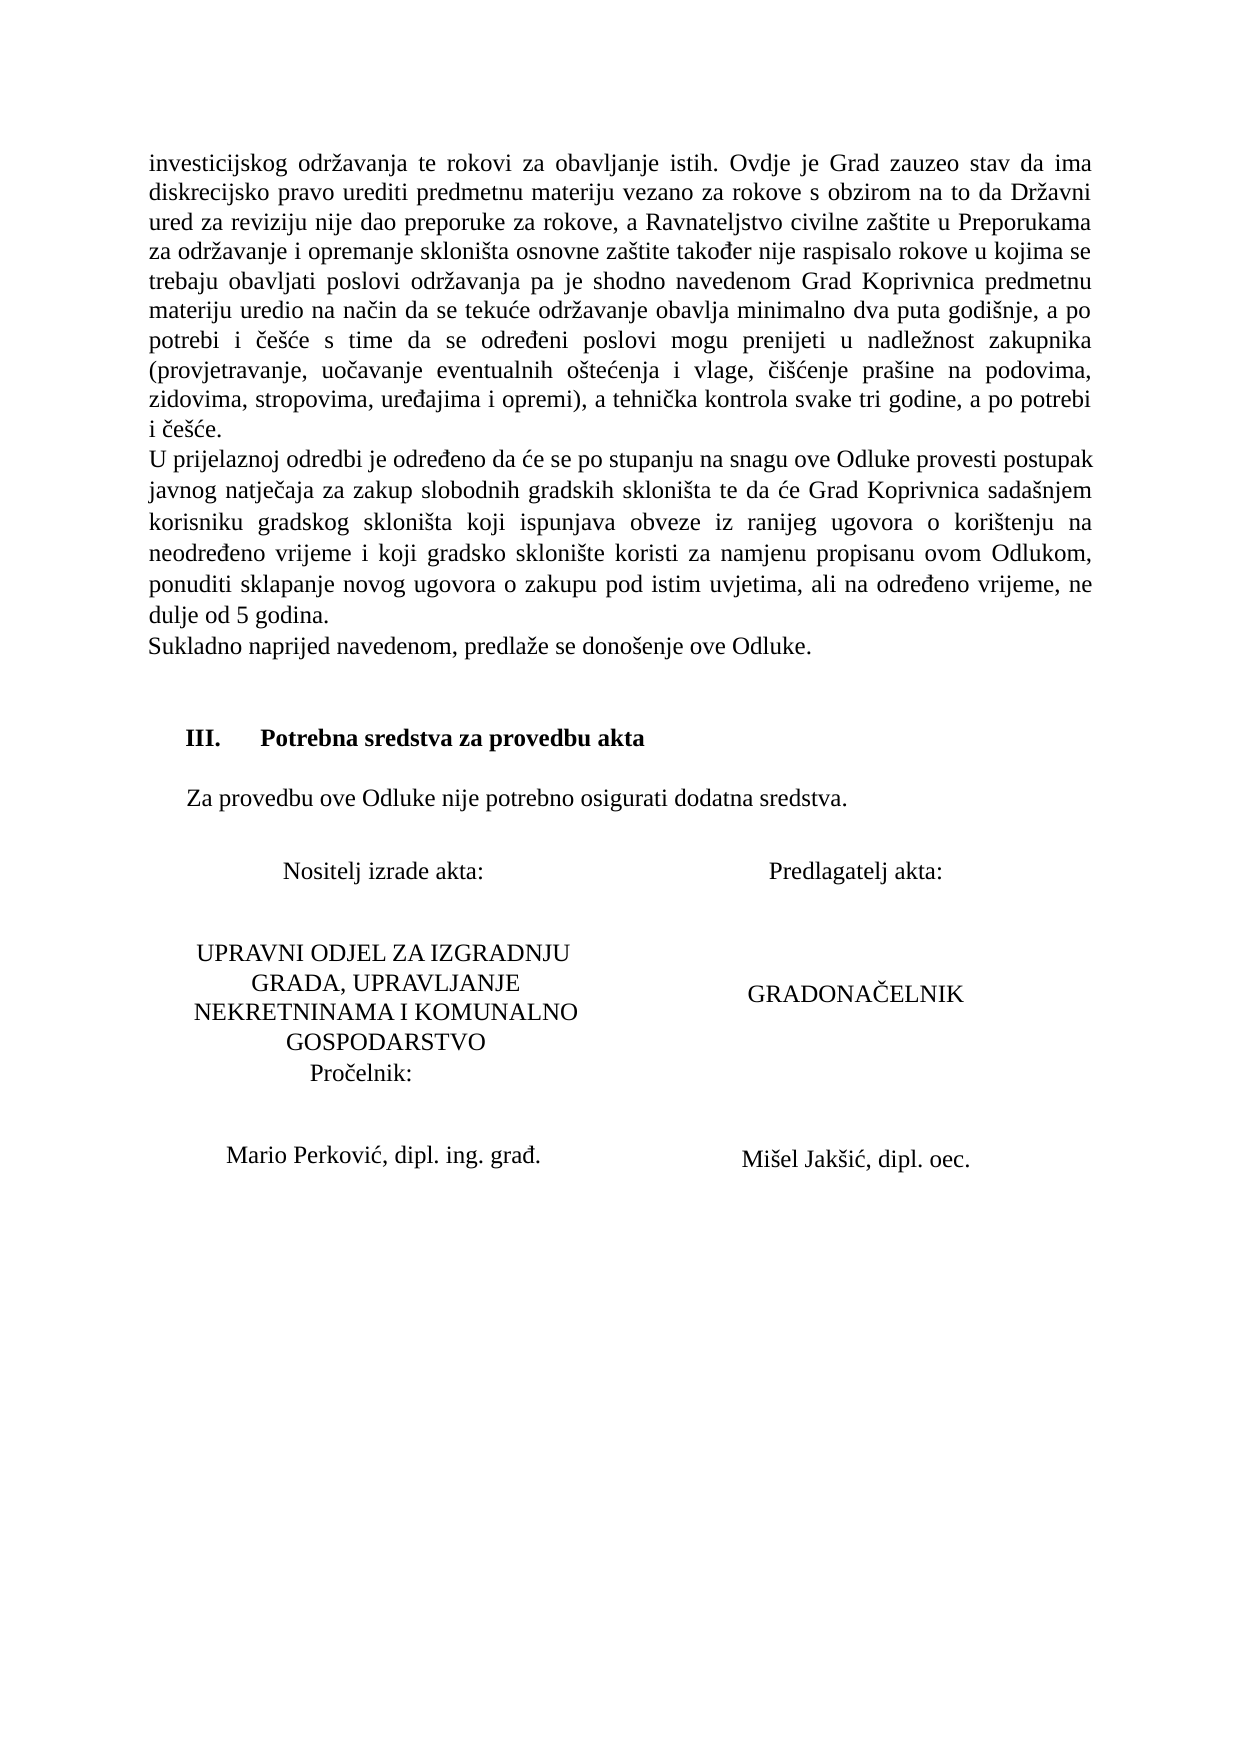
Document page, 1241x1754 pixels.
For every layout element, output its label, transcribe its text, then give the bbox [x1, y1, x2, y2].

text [148, 148, 1093, 443]
text Sukladno naprijed navedenom, predlaže se donošenje ove Odluke. [148, 631, 1093, 659]
text Za provedbu ove Odluke nije potrebno osigurati dodatna sredstva. [149, 783, 1093, 812]
text U prijelaznoj odredbi je određeno da će se po stupanju na snagu ove Odluke provesti postupak javnog natječaja za zakup slobodnih gradskih skloništa te da će Grad Koprivnica sadašnjem korisniku gradskog skloništa koji ispunjava obveze iz ranijeg ugovora o korištenju na neodređeno vrijeme i koji gradsko sklonište koristi za namjenu propisanu ovom Odlukom, ponuditi sklapanje novog ugovora o zakupu pod istim uvjetima, ali na određeno vrijeme, ne dulje od 5 godina. [149, 444, 1093, 628]
table_header Nositelj izrade akta: UPRAVNI ODJEL ZA IZGRADNJU GRADA, UPRAVLJANJE NEKRETNINAMA I KOMUNALNO GOSPODARSTVO Pročelnik: Mario Perković, dipl. ing. građ. [148, 815, 619, 1309]
list Potrebna sredstva za provedbu akta [185, 723, 1093, 752]
table_header Predlagatelj akta: GRADONAČELNIK Mišel Jakšić, dipl. oec. [619, 815, 1093, 1309]
